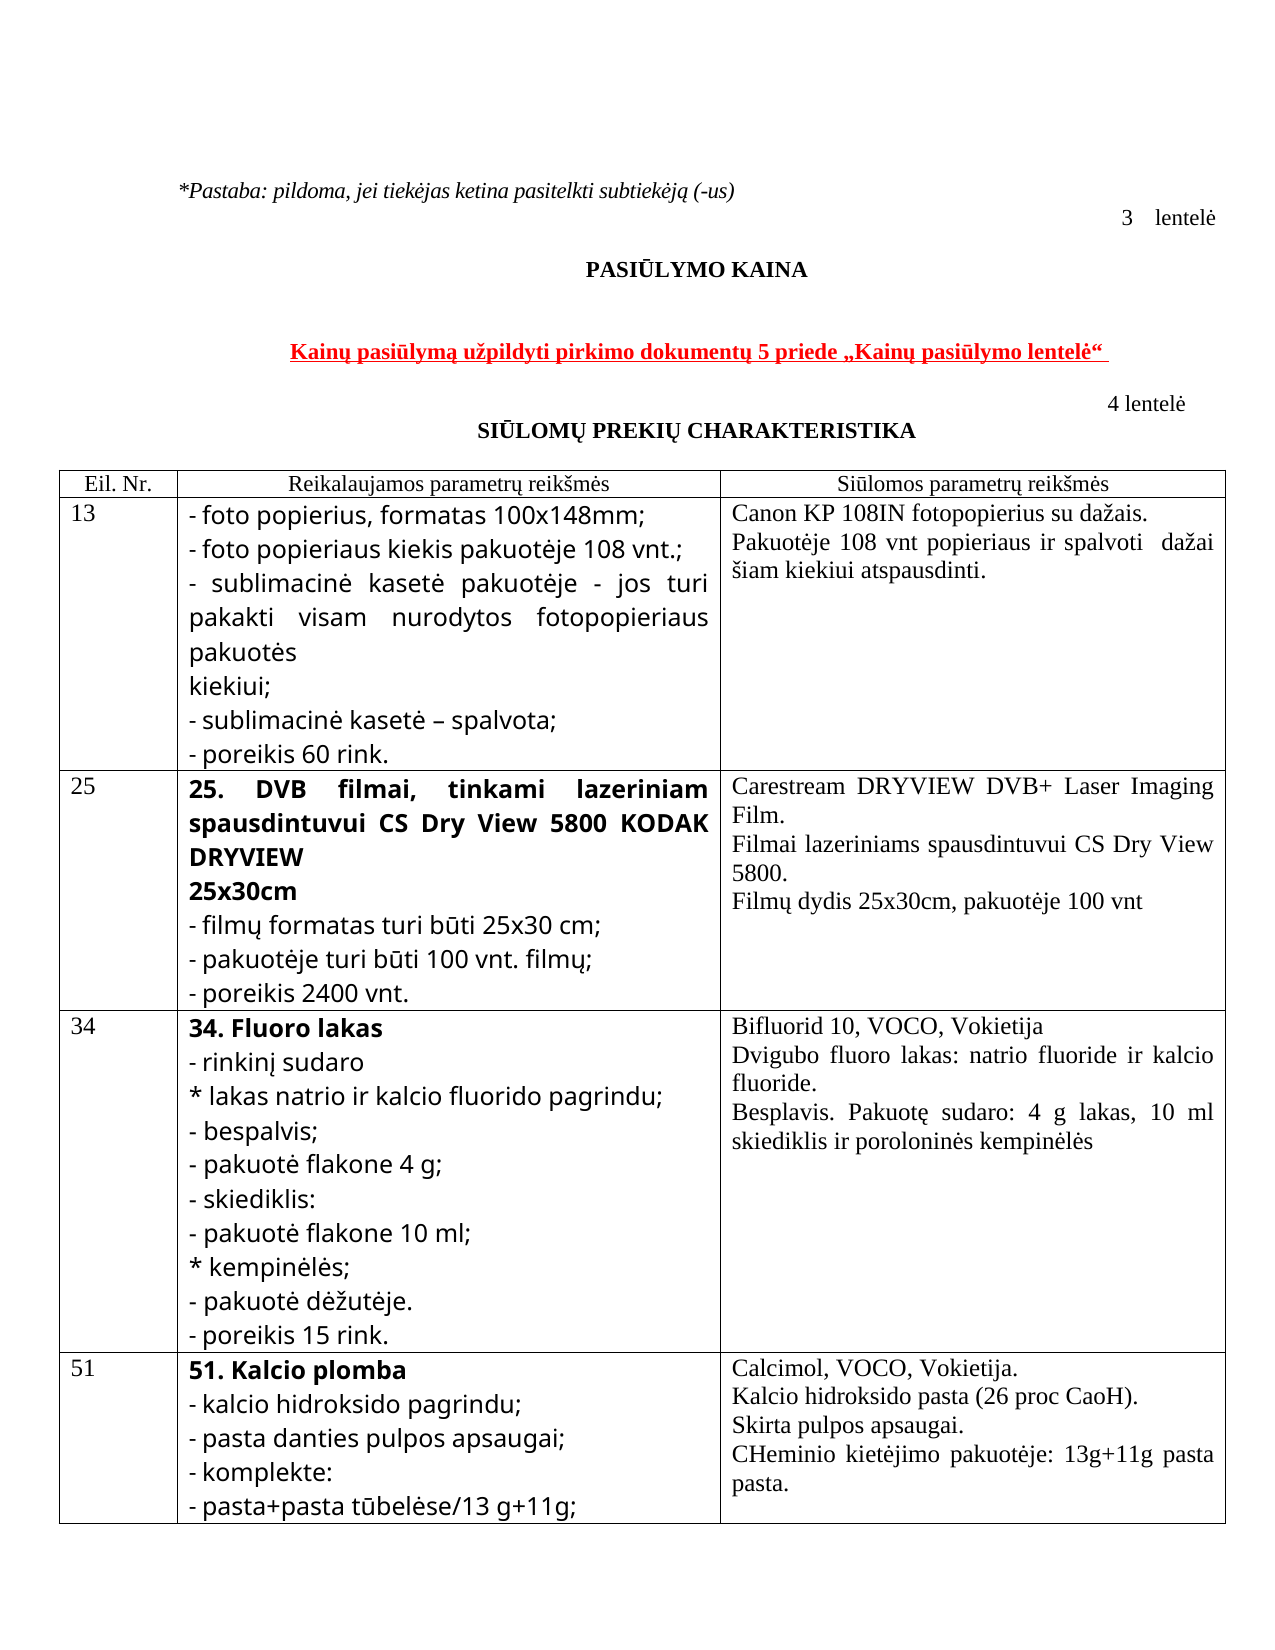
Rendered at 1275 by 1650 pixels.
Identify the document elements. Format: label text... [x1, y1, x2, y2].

text SIŪLOMŲ PREKIŲ CHARAKTERISTIKA [177, 417, 1216, 443]
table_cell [178, 1353, 720, 1523]
table_cell 13 [60, 498, 177, 770]
text Kainų pasiūlymą užpildyti pirkimo dokumentų 5 priede „Kainų pasiūlymo lentelė“ [177, 338, 1216, 364]
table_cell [721, 1353, 1225, 1523]
table_cell 51 [60, 1353, 177, 1523]
table_header Eil. Nr. [60, 471, 177, 497]
table_cell 25. DVB filmai, tinkami lazeriniam spausdintuvui CS Dry View 5800 KODAK DRYVIEW 25x30cm - filmų formatas turi būti 25x30 cm; - pakuotėje turi būti 100 vnt. filmų; - poreikis 2400 vnt. [178, 771, 720, 1010]
table_cell 25 [60, 771, 177, 1010]
table_cell 34 [60, 1011, 177, 1352]
table_cell Carestream DRYVIEW DVB+ Laser Imaging Film. Filmai lazeriniams spausdintuvui CS Dry View 5800. Filmų dydis 25x30cm, pakuotėje 100 vnt [721, 771, 1225, 1010]
table_cell Bifluorid 10, VOCO, Vokietija Dvigubo fluoro lakas: natrio fluoride ir kalcio fluoride. Besplavis. Pakuotę sudaro: 4 g lakas, 10 ml skiediklis ir poroloninės kempinėlės [721, 1011, 1225, 1352]
table_cell - foto popierius, formatas 100x148mm; - foto popieriaus kiekis pakuotėje 108 vnt.; - sublimacinė kasetė pakuotėje - jos turi pakakti visam nurodytos fotopopieriaus pakuotės kiekiui; - sublimacinė kasetė – spalvota; - poreikis 60 rink. [178, 498, 720, 770]
text 4 lentelė [1077, 390, 1216, 417]
table_cell Canon KP 108IN fotopopierius su dažais. Pakuotėje 108 vnt popieriaus ir spalvoti dažai šiam kiekiui atspausdinti. [721, 498, 1225, 770]
table_cell 34. Fluoro lakas - rinkinį sudaro * lakas natrio ir kalcio fluorido pagrindu; - bespalvis; - pakuotė flakone 4 g; - skiediklis: - pakuotė flakone 10 ml; * kempinėlės; - pakuotė dėžutėje. - poreikis 15 rink. [178, 1011, 720, 1352]
table_header Reikalaujamos parametrų reikšmės [178, 471, 720, 497]
text *Pastaba: pildoma, jei tiekėjas ketina pasitelkti subtiekėją (-us) [177, 177, 1216, 203]
text 3 lentelė [1002, 203, 1216, 256]
text PASIŪLYMO KAINA [177, 256, 1216, 283]
table_header Siūlomos parametrų reikšmės [721, 471, 1225, 497]
